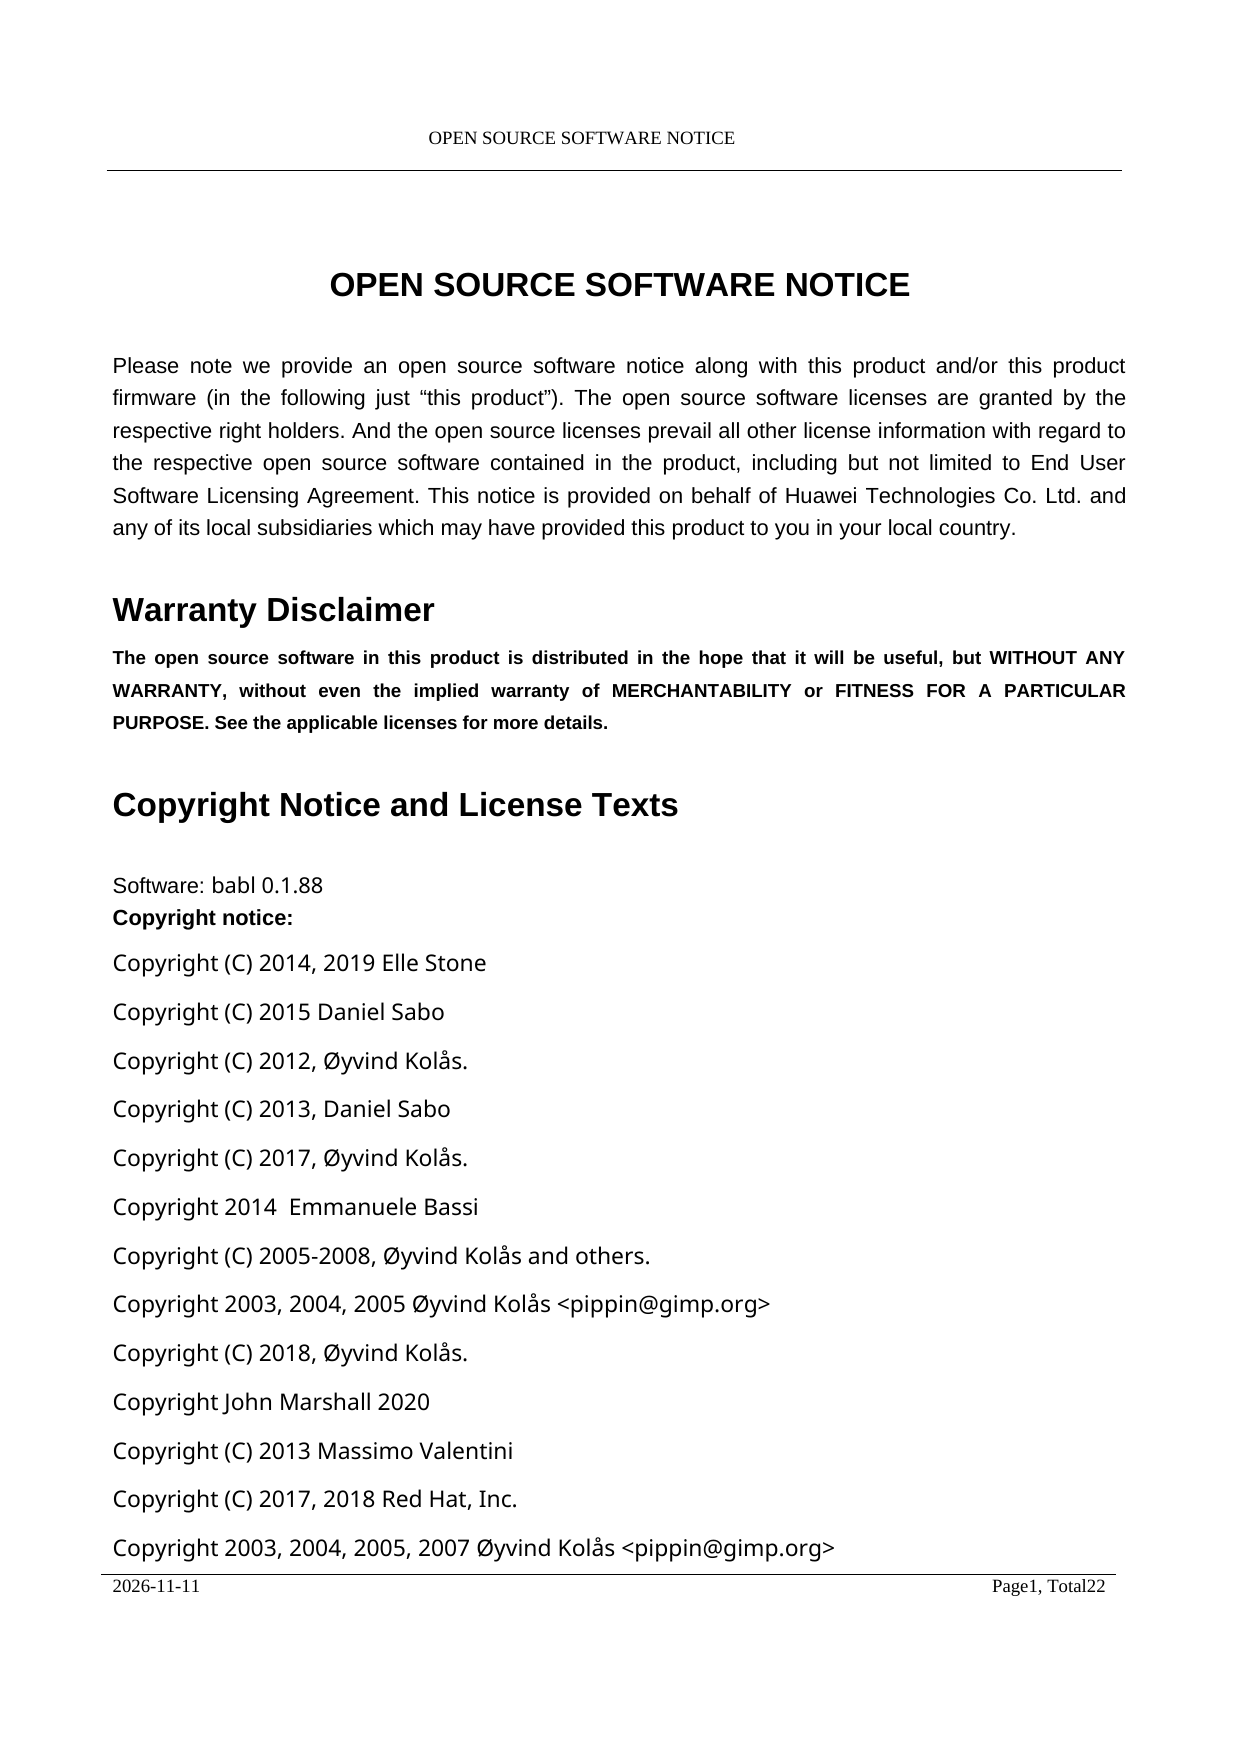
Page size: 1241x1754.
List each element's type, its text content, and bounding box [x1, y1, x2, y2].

text Warranty Disclaimer [112, 576, 1128, 641]
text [112, 947, 1128, 1564]
text Copyright notice: [112, 901, 1128, 934]
text The open source software in this product is distributed in the hope that it will be useful, but WITHOUT ANY WARRANTY, without even the implied warranty of MERCHANTABILITY or FITNESS FOR A PARTICULAR PURPOSE. See the applicable licenses for more details. [112, 641, 1128, 739]
text Please note we provide an open source software notice along with this product and/or this product firmware (in the following just “this product”). The open source software licenses are granted by the respective right holders. And the open source licenses prevail all other license information with regard to the respective open source software contained in the product, including but not limited to End User Software Licensing Agreement. This notice is provided on behalf of Huawei Technologies Co. Ltd. and any of its local subsidiaries which may have provided this product to you in your local country. [112, 349, 1128, 544]
text Software: babl 0.1.88 [112, 869, 1128, 901]
text OPEN SOURCE SOFTWARE NOTICE [112, 251, 1128, 316]
text Copyright Notice and License Texts [112, 771, 1128, 836]
